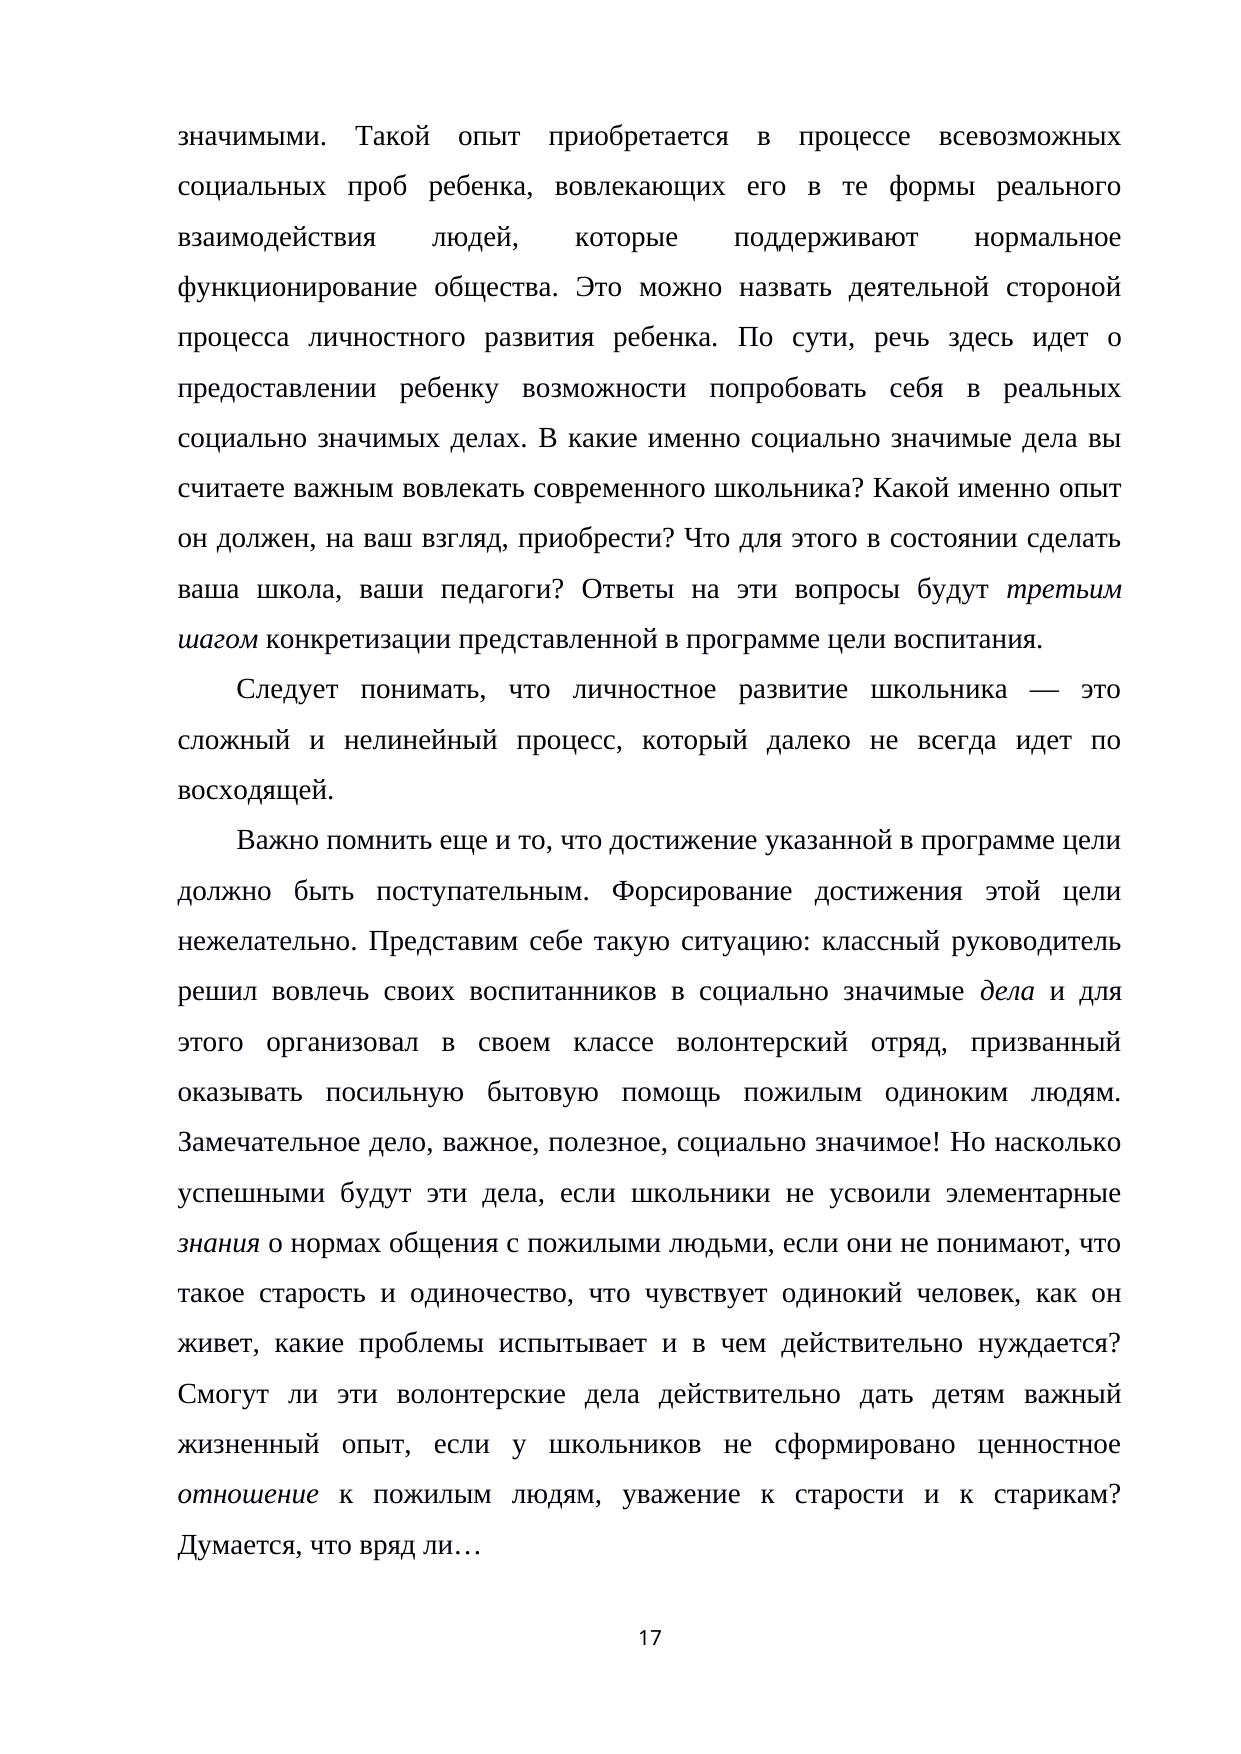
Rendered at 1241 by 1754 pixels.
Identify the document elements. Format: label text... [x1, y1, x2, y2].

text Важно помнить еще и то, что достижение указанной в программе цели должно быть поступательным. Форсирование достижения этой цели нежелательно. Представим себе такую ситуацию: классный руководитель решил вовлечь своих воспитанников в социально значимые дела и для этого организовал в своем классе волонтерский отряд, призванный оказывать посильную бытовую помощь пожилым одиноким людям. Замечательное дело, важное, полезное, социально значимое! Но насколько успешными будут эти дела, если школьники не усвоили элементарные знания о нормах общения с пожилыми людьми, если они не понимают, что такое старость и одиночество, что чувствует одинокий человек, как он живет, какие проблемы испытывает и в чем действительно нуждается? Смогут ли эти волонтерские дела действительно дать детям важный жизненный опыт, если у школьников не сформировано ценностное отношение к пожилым людям, уважение к старости и к старикам? Думается, что вряд ли… [177, 822, 1122, 1560]
text Следует понимать, что личностное развитие школьника — это сложный и нелинейный процесс, который далеко не всегда идет по восходящей. [177, 672, 1122, 806]
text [177, 118, 1122, 655]
